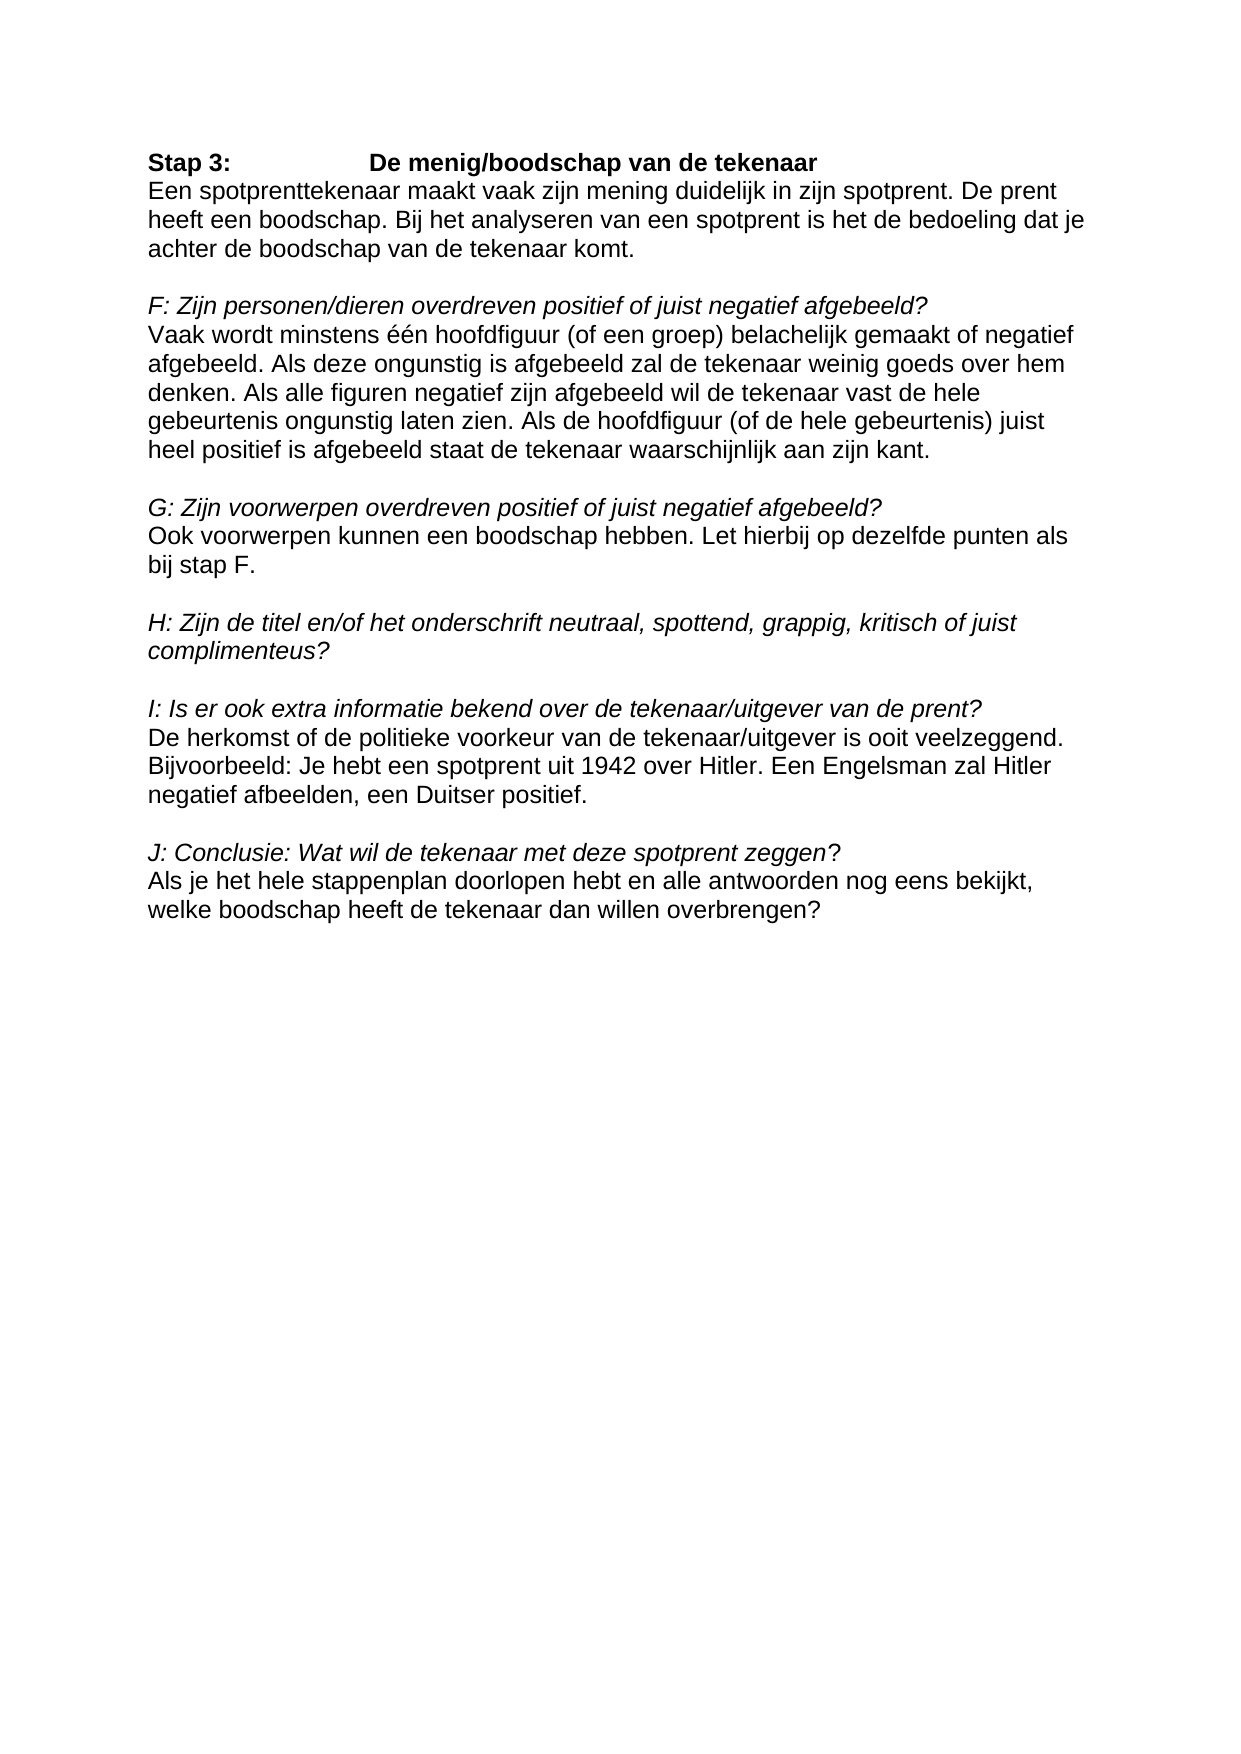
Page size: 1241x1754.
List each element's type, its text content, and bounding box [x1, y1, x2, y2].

text I: Is er ook extra informatie bekend over de tekenaar/uitgever van de prent? [148, 694, 1093, 723]
text Stap 3: De menig/boodschap van de tekenaar [148, 148, 1093, 176]
text Een spotprenttekenaar maakt vaak zijn mening duidelijk in zijn spotprent. De prent heeft een boodschap. Bij het analyseren van een spotprent is het de bedoeling dat je achter de boodschap van de tekenaar komt. [148, 176, 1093, 263]
text Als je het hele stappenplan doorlopen hebt en alle antwoorden nog eens bekijkt, welke boodschap heeft de tekenaar dan willen overbrengen? [148, 866, 1093, 924]
text Vaak wordt minstens één hoofdfiguur (of een groep) belachelijk gemaakt of negatief afgebeeld. Als deze ongunstig is afgebeeld zal de tekenaar weinig goeds over hem denken. Als alle figuren negatief zijn afgebeeld wil de tekenaar vast de hele gebeurtenis ongunstig laten zien. Als de hoofdfiguur (of de hele gebeurtenis) juist heel positief is afgebeeld staat de tekenaar waarschijnlijk aan zijn kant. [148, 320, 1093, 464]
text F: Zijn personen/dieren overdreven positief of juist negatief afgebeeld? [148, 291, 1093, 320]
text Ook voorwerpen kunnen een boodschap hebben. Let hierbij op dezelfde punten als bij stap F. [148, 521, 1093, 579]
text H: Zijn de titel en/of het onderschrift neutraal, spottend, grappig, kritisch of juist complimenteus? [148, 608, 1093, 665]
text J: Conclusie: Wat wil de tekenaar met deze spotprent zeggen? [148, 838, 1093, 866]
text G: Zijn voorwerpen overdreven positief of juist negatief afgebeeld? [148, 493, 1093, 521]
text De herkomst of de politieke voorkeur van de tekenaar/uitgever is ooit veelzeggend. Bijvoorbeeld: Je hebt een spotprent uit 1942 over Hitler. Een Engelsman zal Hitler negatief afbeelden, een Duitser positief. [148, 723, 1093, 809]
